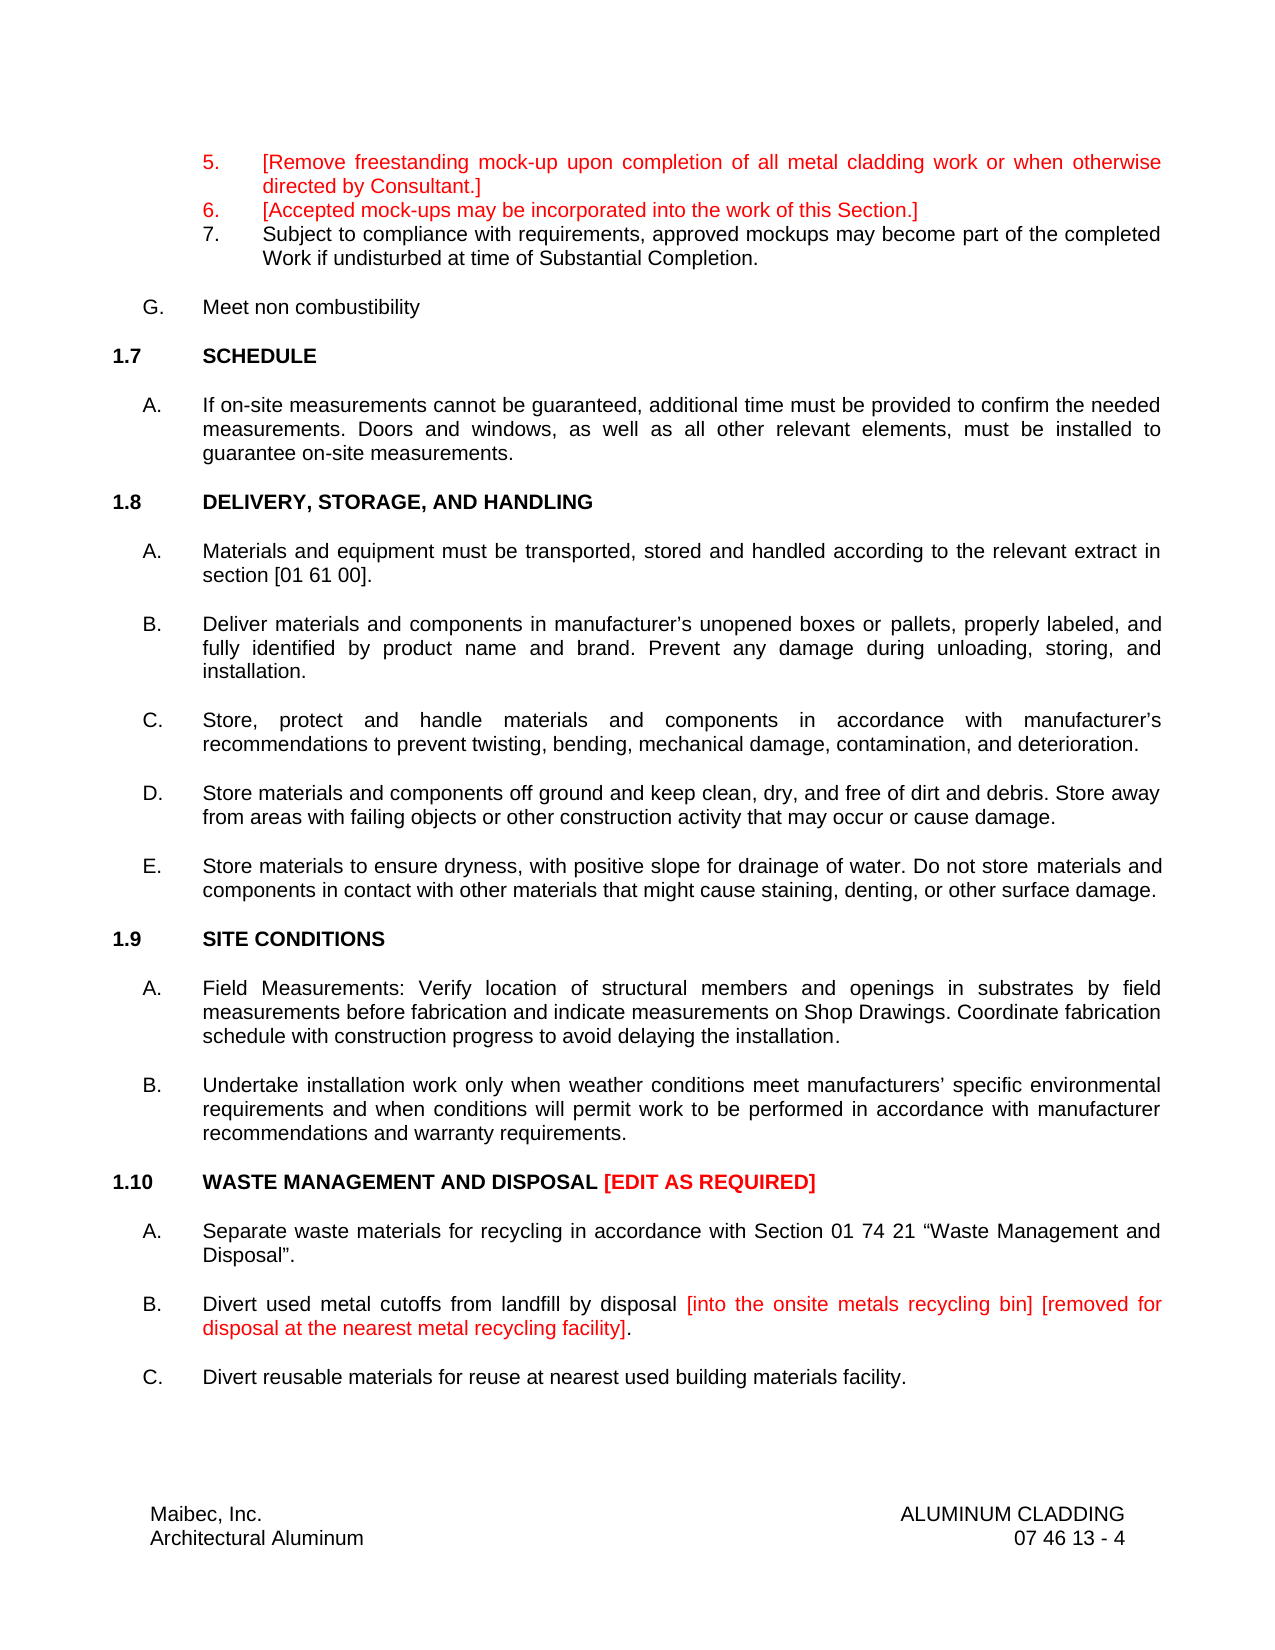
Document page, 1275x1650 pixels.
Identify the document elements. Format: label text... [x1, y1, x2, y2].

text If on-site measurements cannot be guaranteed, additional time must be provided to confirm the needed measurements. Doors and windows, as well as all other relevant elements, must be installed to guarantee on-site measurements. [142, 393, 1162, 464]
text Store, protect and handle materials and components in accordance with manufacturer’s recommendations to prevent twisting, bending, mechanical damage, contamination, and deterioration. [142, 708, 1162, 756]
text Separate waste materials for recycling in accordance with Section 01 74 21 “Waste Management and Disposal”. [142, 1219, 1162, 1267]
text Store materials and components off ground and keep clean, dry, and free of dirt and debris. Store away from areas with failing objects or other construction activity that may occur or cause damage. [142, 781, 1162, 829]
text Deliver materials and components in manufacturer’s unopened boxes or pallets, properly labeled, and fully identified by product name and brand. Prevent any damage during unloading, storing, and installation. [142, 611, 1162, 683]
text Divert reusable materials for reuse at nearest used building materials facility. [142, 1364, 1162, 1388]
text SCHEDULE [112, 344, 1162, 368]
text WASTE MANAGEMENT AND DISPOSAL [EDIT AS REQUIRED] [112, 1170, 1162, 1194]
text Materials and equipment must be transported, stored and handled according to the relevant extract in section [01 61 00]. [142, 538, 1162, 586]
text [Accepted mock-ups may be incorporated into the work of this Section.] [202, 198, 1162, 222]
text Store materials to ensure dryness, with positive slope for drainage of water. Do not store materials and components in contact with other materials that might cause staining, denting, or other surface damage. [142, 854, 1162, 902]
text DELIVERY, STORAGE, AND HANDLING [112, 489, 1162, 513]
text SITE CONDITIONS [112, 927, 1162, 951]
text Subject to compliance with requirements, approved mockups may become part of the completed Work if undisturbed at time of Substantial Completion. [202, 222, 1162, 270]
text Meet non combustibility [142, 295, 1162, 319]
list Undertake installation work only when weather conditions meet manufacturers’ specific environmental requirements and when conditions will permit work to be performed in accordance with manufacturer recommendations and warranty requirements. [142, 1073, 1162, 1145]
list Field Measurements: Verify location of structural members and openings in substrates by field measurements before fabrication and indicate measurements on Shop Drawings. Coordinate fabrication schedule with construction progress to avoid delaying the installation. [142, 976, 1162, 1048]
text Divert used metal cutoffs from landfill by disposal [into the onsite metals recycling bin] [removed for disposal at the nearest metal recycling facility]. [142, 1292, 1162, 1339]
text [Remove freestanding mock-up upon completion of all metal cladding work or when otherwise directed by Consultant.] [202, 150, 1162, 198]
